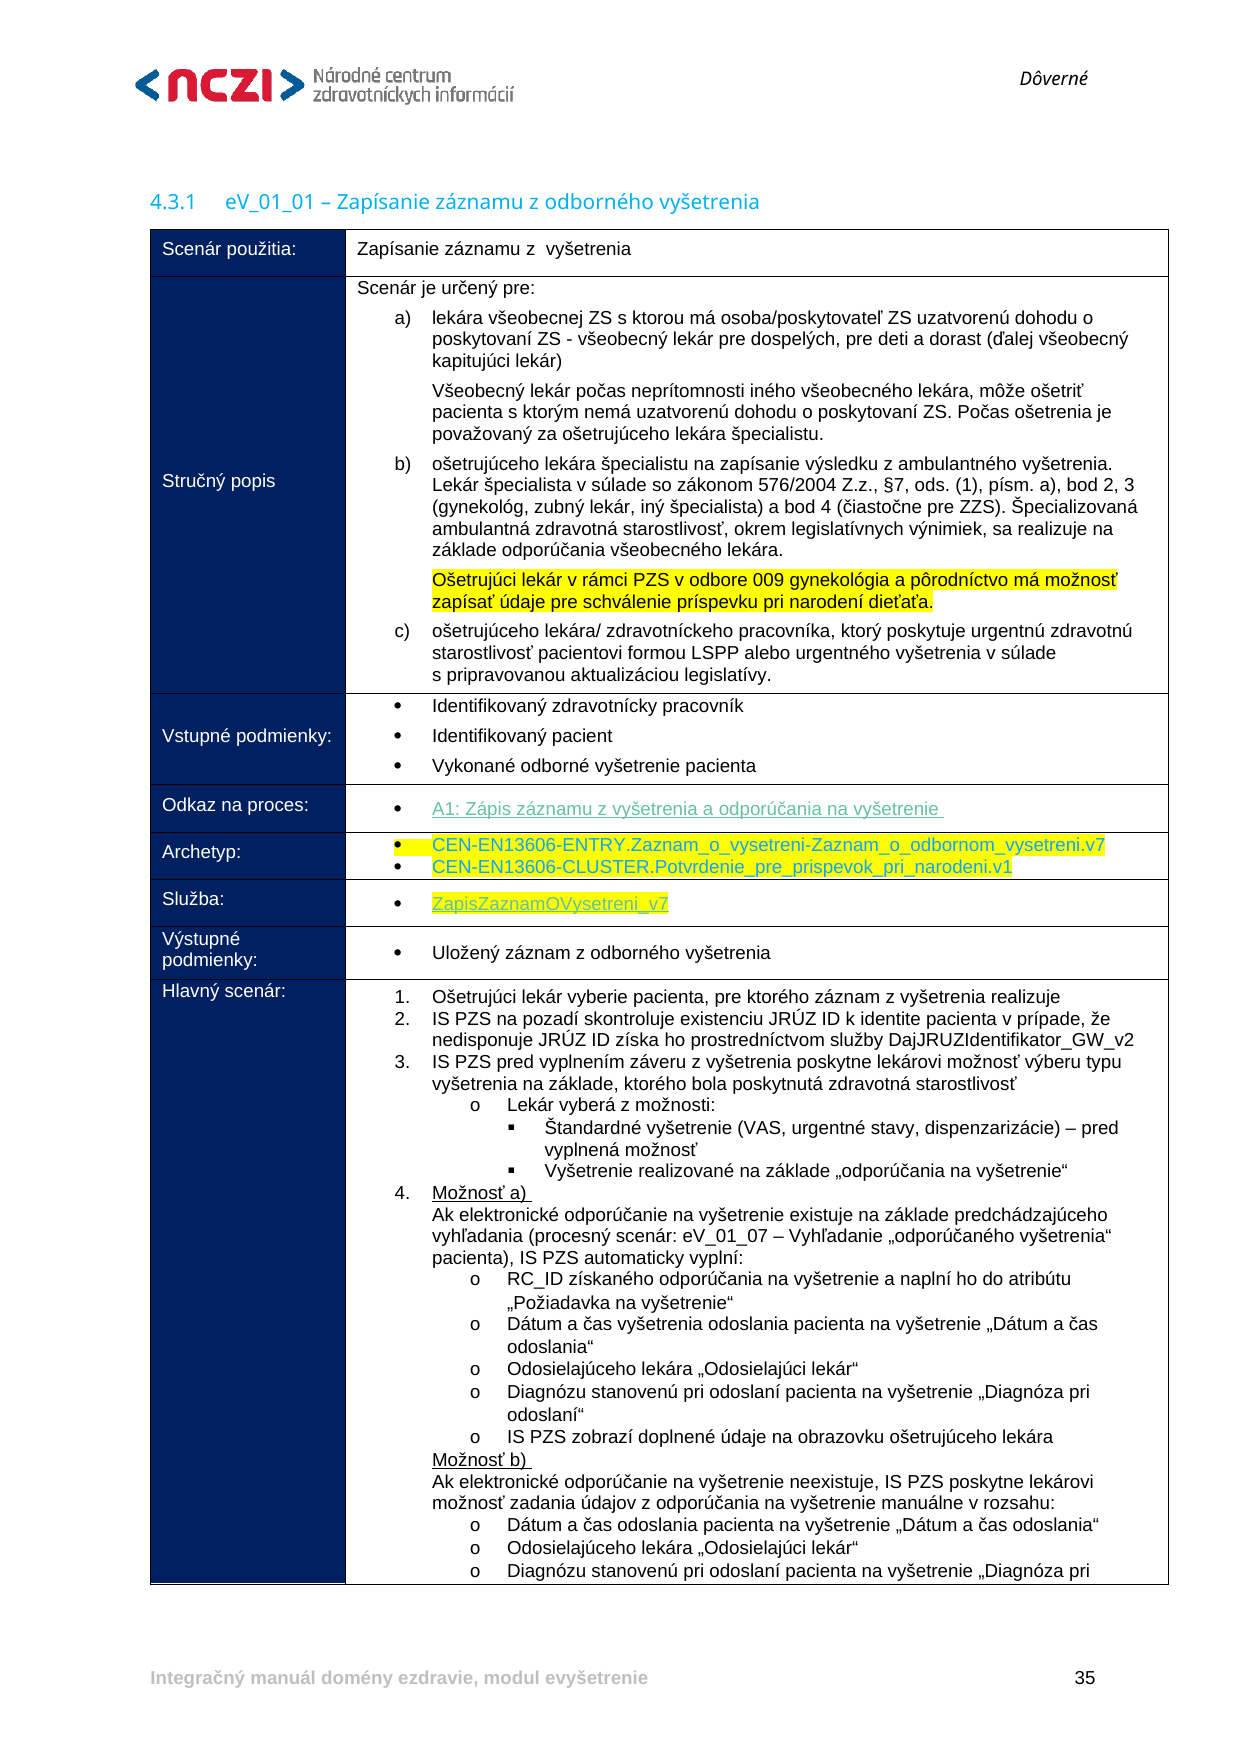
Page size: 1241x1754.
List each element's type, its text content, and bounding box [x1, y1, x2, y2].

table_cell Archetyp: [151, 833, 345, 879]
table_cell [346, 980, 1168, 1583]
table_cell Služba: [151, 880, 345, 926]
subtitle eV_01_01 – Zapísanie záznamu z odborného vyšetrenia [150, 187, 1090, 216]
table_cell A1: Zápis záznamu z vyšetrenia a odporúčania na vyšetrenie [346, 785, 1168, 832]
table_cell Odkaz na proces: [151, 785, 345, 832]
table_cell Hlavný scenár: [151, 980, 345, 1583]
table_cell Identifikovaný zdravotnícky pracovník Identifikovaný pacient Vykonané odborné vyšetrenie pacienta [346, 694, 1168, 784]
table_cell Vstupné podmienky: [151, 694, 345, 784]
table_header Scenár použitia: [151, 230, 345, 276]
table_header Zapísanie záznamu z vyšetrenia [346, 230, 1168, 276]
table_cell Výstupné podmienky: [151, 927, 345, 979]
table_cell Uložený záznam z odborného vyšetrenia [346, 927, 1168, 979]
table_cell CEN-EN13606-ENTRY.Zaznam_o_vysetreni-Zaznam_o_odbornom_vysetreni.v7 CEN-EN13606-CLUSTER.Potvrdenie_pre_prispevok_pri_narodeni.v1 [346, 833, 1168, 879]
table_cell Stručný popis [151, 277, 345, 693]
table_cell ZapisZaznamOVysetreni_v7 [346, 880, 1168, 926]
picture [123, 53, 526, 118]
table_cell Scenár je určený pre: lekára všeobecnej ZS s ktorou má osoba/poskytovateľ ZS uzatvorenú dohodu o poskytovaní ZS - všeobecný lekár pre dospelých, pre deti a dorast (ďalej všeobecný kapitujúci lekár) Všeobecný lekár počas neprítomnosti iného všeobecného lekára, môže ošetriť pacienta s ktorým nemá uzatvorenú dohodu o poskytovaní ZS. Počas ošetrenia je považovaný za ošetrujúceho lekára špecialistu. ošetrujúceho lekára špecialistu na zapísanie výsledku z ambulantného vyšetrenia. Lekár špecialista v súlade so zákonom 576/2004 Z.z., §7, ods. (1), písm. a), bod 2, 3 (gynekológ, zubný lekár, iný špecialista) a bod 4 (čiastočne pre ZZS). Špecializovaná ambulantná zdravotná starostlivosť, okrem legislatívnych výnimiek, sa realizuje na základe odporúčania všeobecného lekára. Ošetrujúci lekár v rámci PZS v odbore 009 gynekológia a pôrodníctvo má možnosť zapísať údaje pre schválenie príspevku pri narodení dieťaťa. ošetrujúceho lekára/ zdravotníckeho pracovníka, ktorý poskytuje urgentnú zdravotnú starostlivosť pacientovi formou LSPP alebo urgentného vyšetrenia v súlade s pripravovanou aktualizáciou legislatívy. [346, 277, 1168, 693]
